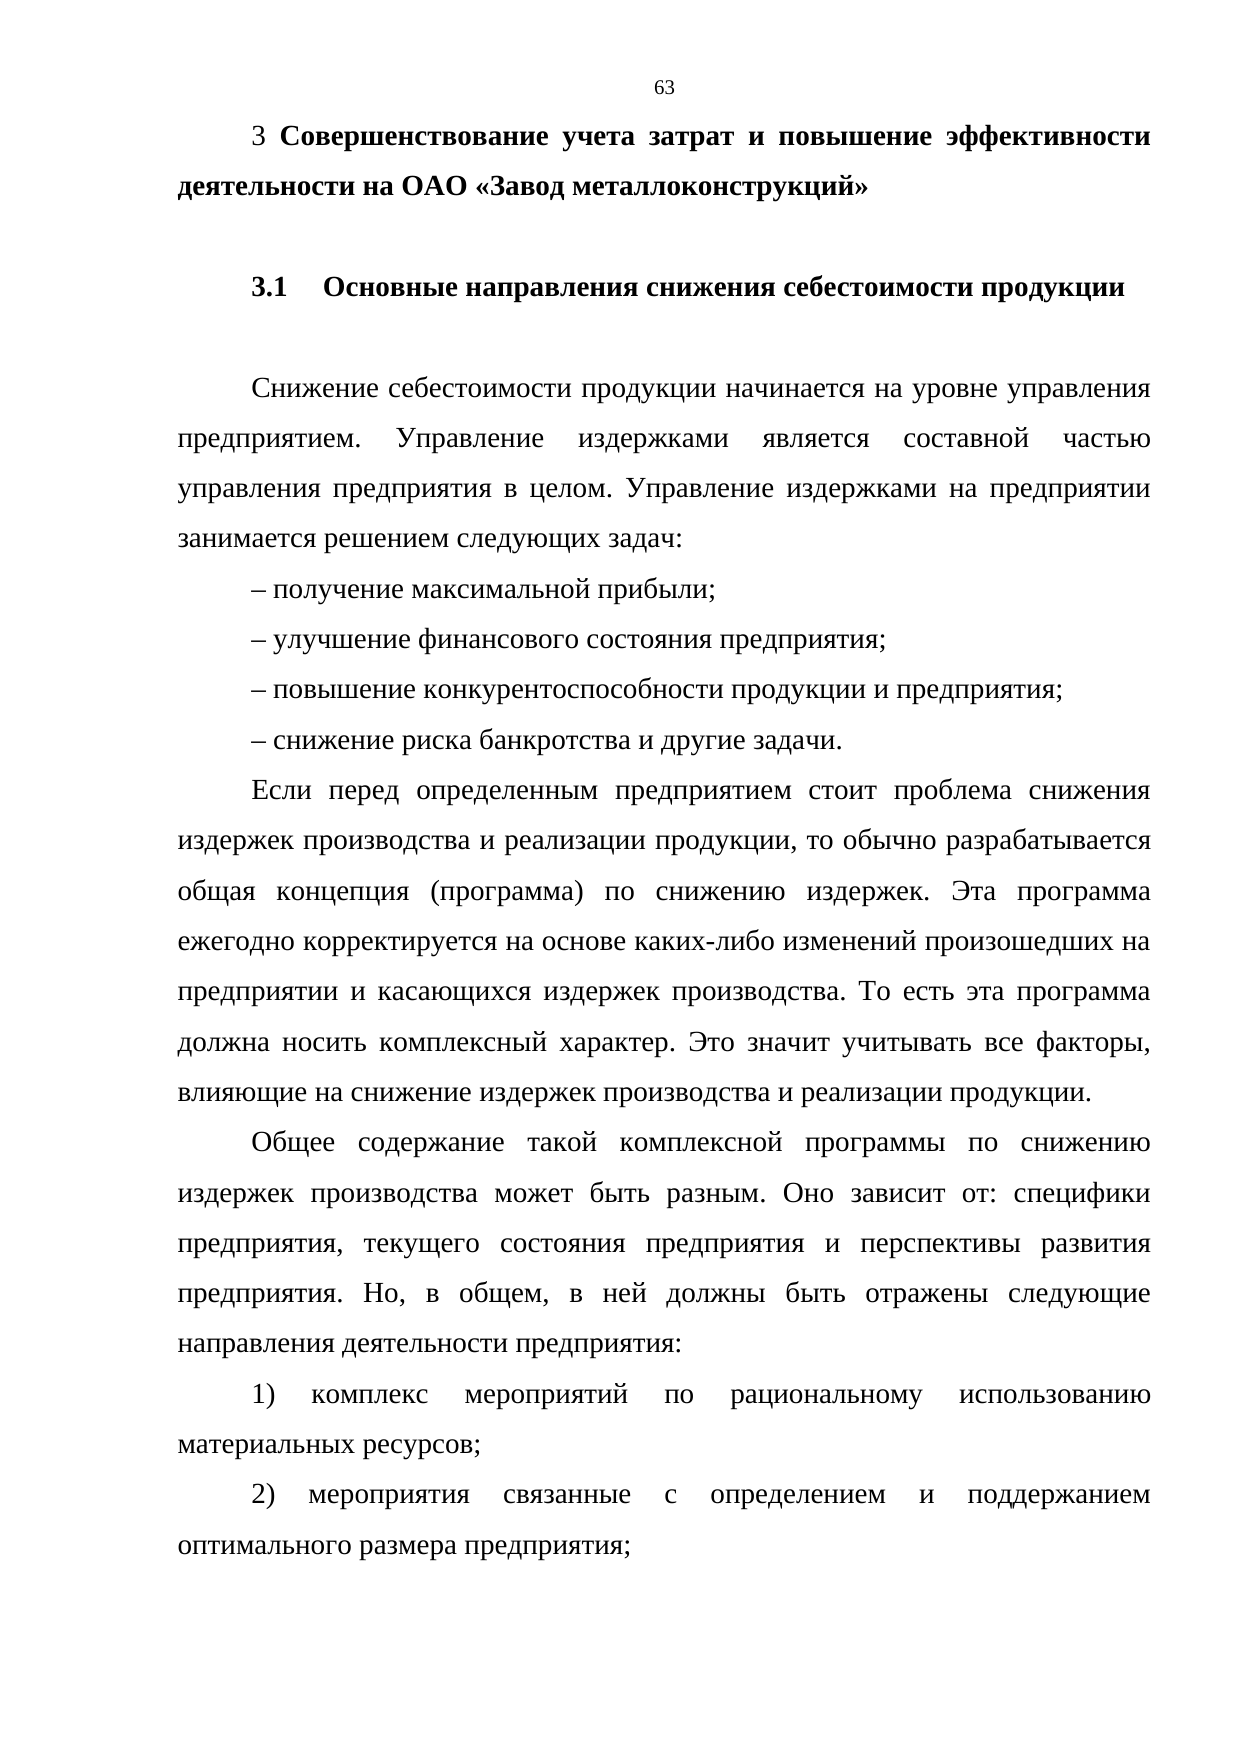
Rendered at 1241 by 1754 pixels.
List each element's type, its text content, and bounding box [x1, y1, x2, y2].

list Основные направления снижения себестоимости продукции [177, 269, 1152, 303]
text – улучшение финансового состояния предприятия; [177, 621, 1152, 655]
text – повышение конкурентоспособности продукции и предприятия; [177, 672, 1152, 705]
text – получение максимальной прибыли; [177, 571, 1152, 604]
text 3 Совершенствование учета затрат и повышение эффективности деятельности на ОАО «Завод металлоконструкций» [177, 118, 1152, 202]
text Снижение себестоимости продукции начинается на уровне управления предприятием. Управление издержками является составной частью управления предприятия в целом. Управление издержками на предприятии занимается решением следующих задач: [177, 370, 1152, 554]
text Если перед определенным предприятием стоит проблема снижения издержек производства и реализации продукции, то обычно разрабатывается общая концепция (программа) по снижению издержек. Эта программа ежегодно корректируется на основе каких-либо изменений произошедших на предприятии и касающихся издержек производства. То есть эта программа должна носить комплексный характер. Это значит учитывать все факторы, влияющие на снижение издержек производства и реализации продукции. [177, 772, 1152, 1108]
text Общее содержание такой комплексной программы по снижению издержек производства может быть разным. Оно зависит от: специфики предприятия, текущего состояния предприятия и перспективы развития предприятия. Но, в общем, в ней должны быть отражены следующие направления деятельности предприятия: [177, 1124, 1152, 1359]
text – снижение риска банкротства и другие задачи. [177, 722, 1152, 755]
text 2) мероприятия связанные с определением и поддержанием оптимального размера предприятия; [177, 1477, 1152, 1560]
text 1) комплекс мероприятий по рациональному использованию материальных ресурсов; [177, 1376, 1152, 1460]
